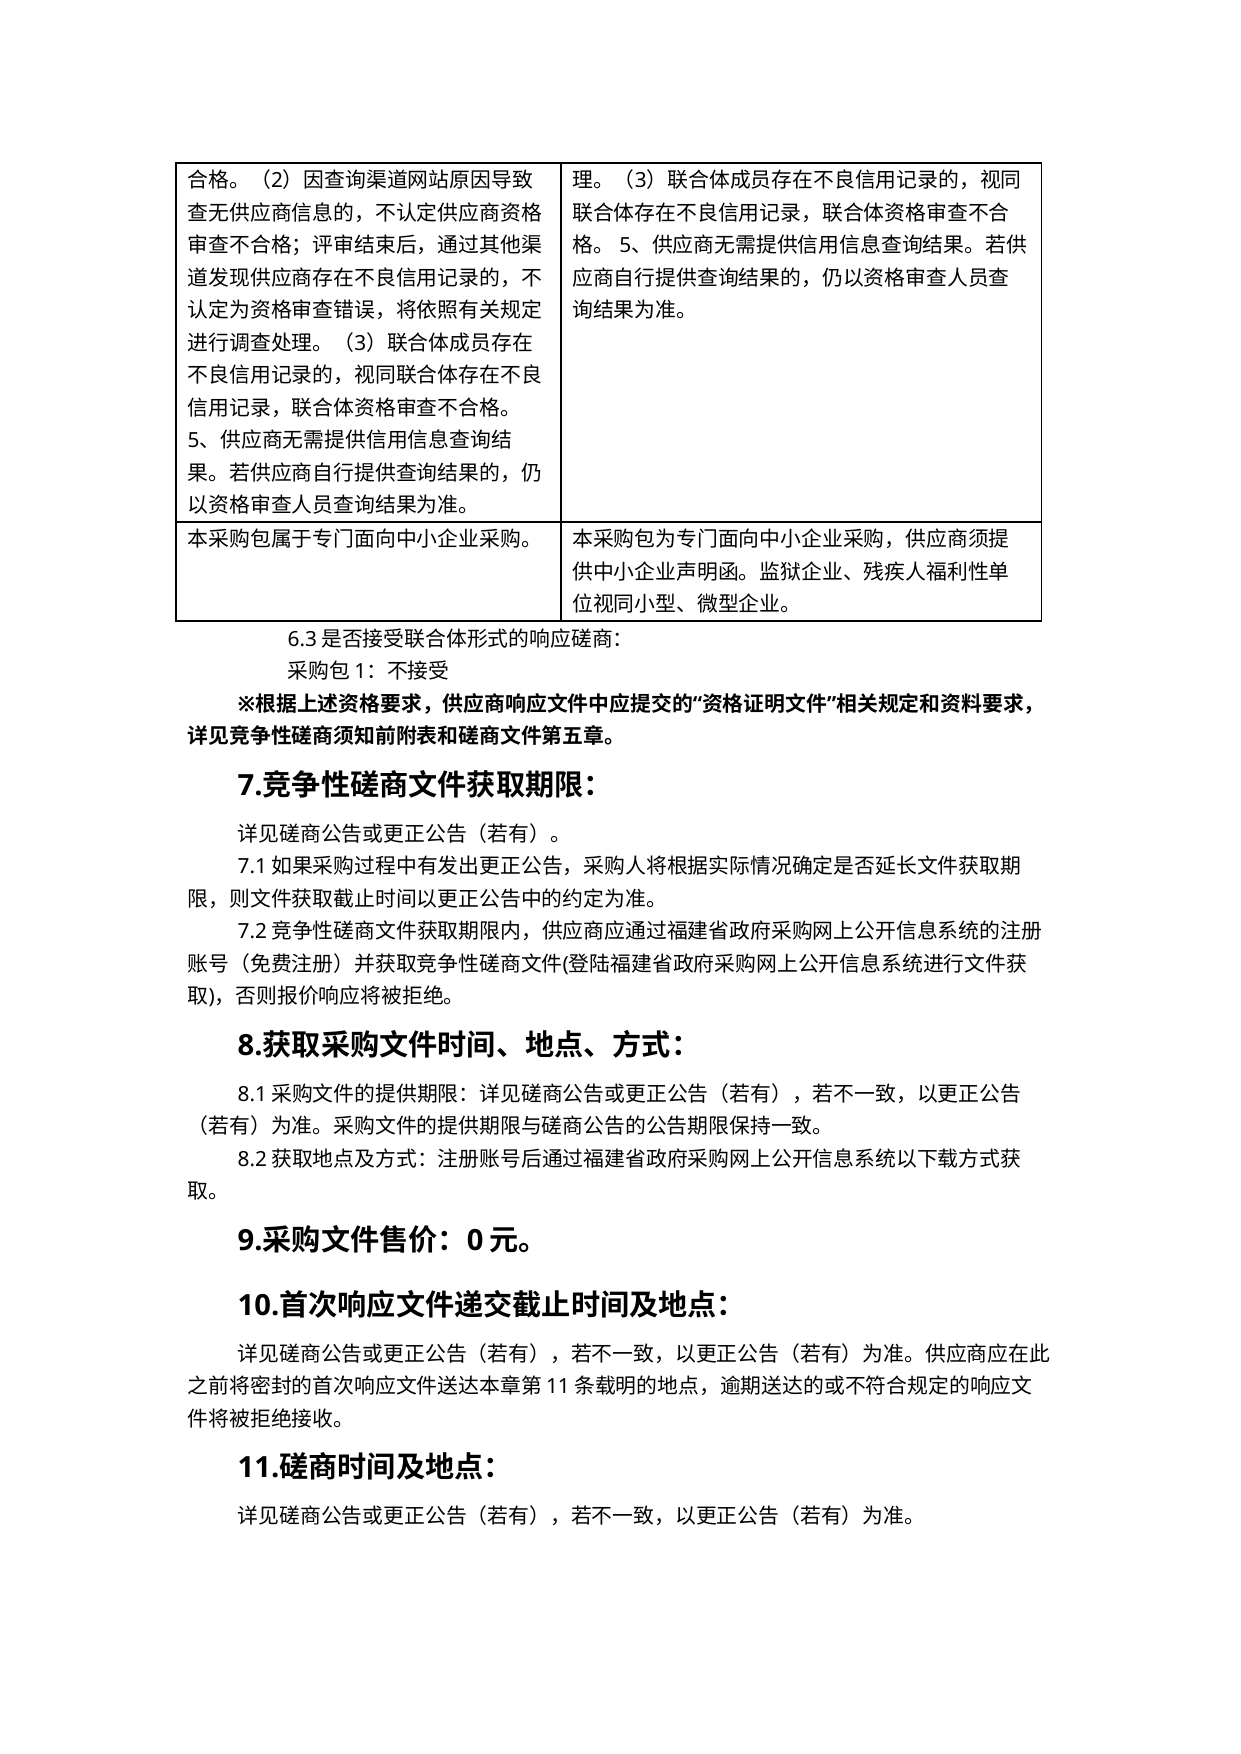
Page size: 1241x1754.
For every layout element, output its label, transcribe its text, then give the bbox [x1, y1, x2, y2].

text 详见磋商公告或更正公告（若有），若不一致，以更正公告（若有）为准。供应商应在此之前将密封的首次响应文件送达本章第11条载明的地点，逾期送达的或不符合规定的响应文件将被拒绝接收。 [187, 1337, 1053, 1434]
text 8.获取采购文件时间、地点、方式： [187, 1012, 1053, 1077]
text 7.1如果采购过程中有发出更正公告，采购人将根据实际情况确定是否延长文件获取期限，则文件获取截止时间以更正公告中的约定为准。 [187, 849, 1053, 914]
text 7.竞争性磋商文件获取期限： [187, 752, 1053, 817]
text 9.采购文件售价：0元。 [187, 1207, 1053, 1272]
text ※根据上述资格要求，供应商响应文件中应提交的“资格证明文件”相关规定和资料要求，详见竞争性磋商须知前附表和磋商文件第五章。 [187, 687, 1053, 752]
text 8.2获取地点及方式：注册账号后通过福建省政府采购网上公开信息系统以下载方式获取。 [187, 1142, 1053, 1207]
text 7.2竞争性磋商文件获取期限内，供应商应通过福建省政府采购网上公开信息系统的注册账号（免费注册）并获取竞争性磋商文件(登陆福建省政府采购网上公开信息系统进行文件获取)，否则报价响应将被拒绝。 [187, 914, 1053, 1012]
text 10.首次响应文件递交截止时间及地点： [187, 1272, 1053, 1337]
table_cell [177, 164, 560, 521]
table_cell 本采购包属于专门面向中小企业采购。 [177, 523, 560, 620]
text 采购包1：不接受 [187, 654, 1053, 687]
text 6.3是否接受联合体形式的响应磋商： [187, 622, 1053, 654]
text 详见磋商公告或更正公告（若有），若不一致，以更正公告（若有）为准。 [187, 1499, 1053, 1532]
text 8.1采购文件的提供期限：详见磋商公告或更正公告（若有），若不一致，以更正公告（若有）为准。采购文件的提供期限与磋商公告的公告期限保持一致。 [187, 1077, 1053, 1142]
text 11.磋商时间及地点： [187, 1434, 1053, 1499]
text 详见磋商公告或更正公告（若有）。 [187, 817, 1053, 849]
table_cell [562, 164, 1041, 521]
table_cell 本采购包为专门面向中小企业采购，供应商须提供中小企业声明函。监狱企业、残疾人福利性单位视同小型、微型企业。 [562, 523, 1041, 620]
